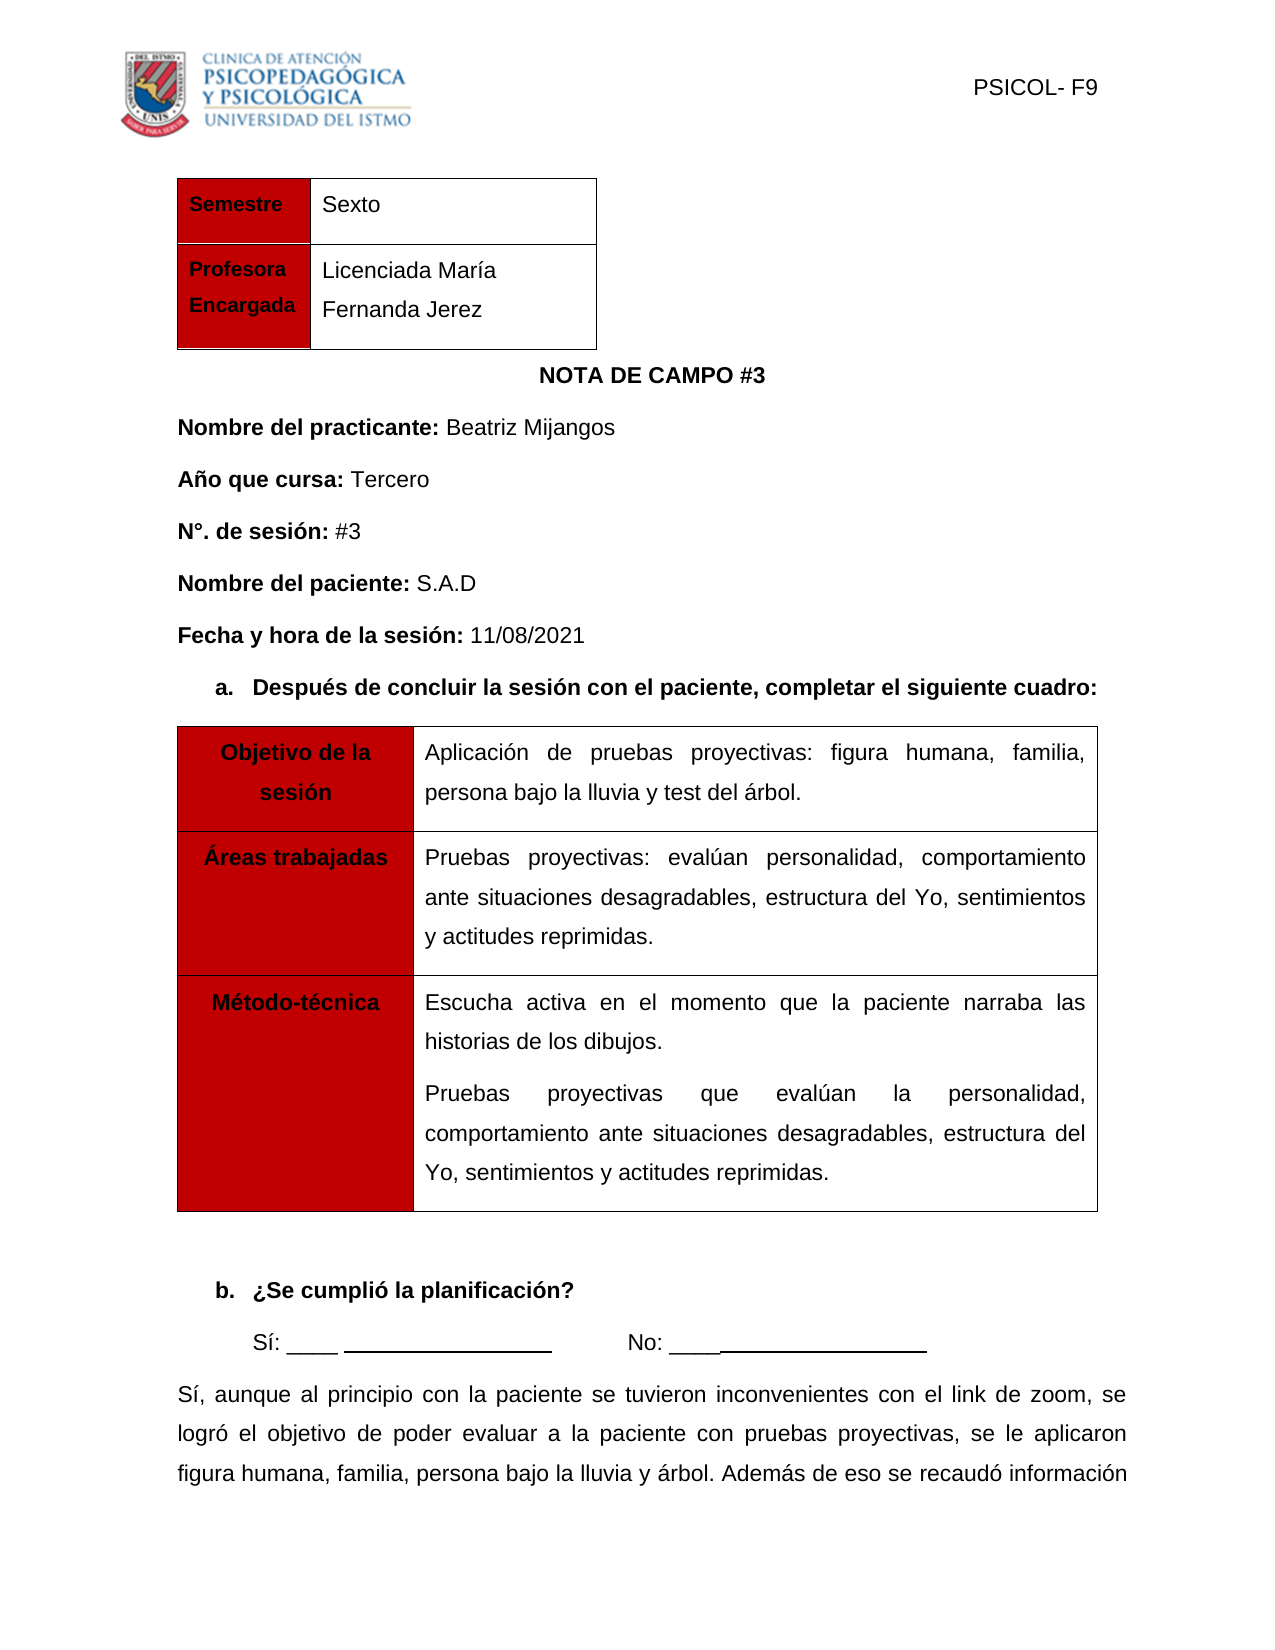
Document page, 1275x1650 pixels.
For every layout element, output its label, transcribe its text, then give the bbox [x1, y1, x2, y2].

table_cell Método-técnica [178, 976, 413, 1211]
text NOTA DE CAMPO #3 [177, 362, 1127, 388]
table_cell Escucha activa en el momento que la paciente narraba las historias de los dibujos. Pruebas proyectivas que evalúan la personalidad, comportamiento ante situaciones desagradables, estructura del Yo, sentimientos y actitudes reprimidas. [414, 976, 1097, 1211]
table_cell Áreas trabajadas [178, 832, 413, 975]
text Nombre del paciente: S.A.D [177, 570, 1127, 596]
text Año que cursa: Tercero [177, 466, 1127, 492]
list Después de concluir la sesión con el paciente, completar el siguiente cuadro: [215, 674, 1127, 700]
table_cell Profesora Encargada [178, 245, 310, 348]
text Fecha y hora de la sesión: 11/08/2021 [177, 622, 1127, 648]
text Nombre del practicante: Beatriz Mijangos [177, 414, 1127, 440]
table_cell Pruebas proyectivas: evalúan personalidad, comportamiento ante situaciones desagradables, estructura del Yo, sentimientos y actitudes reprimidas. [414, 832, 1097, 975]
text N°. de sesión: #3 [177, 518, 1127, 544]
list ¿Se cumplió la planificación? [215, 1277, 1127, 1303]
text Sí: ____ No: ____ [252, 1329, 1127, 1355]
table_cell Licenciada María Fernanda Jerez [311, 245, 596, 348]
table_header Semestre [178, 179, 310, 243]
table_header Sexto [311, 179, 596, 243]
table_header Objetivo de la sesión [178, 727, 413, 831]
table_header Aplicación de pruebas proyectivas: figura humana, familia, persona bajo la lluvia y test del árbol. [414, 727, 1097, 831]
picture [65, 20, 437, 148]
